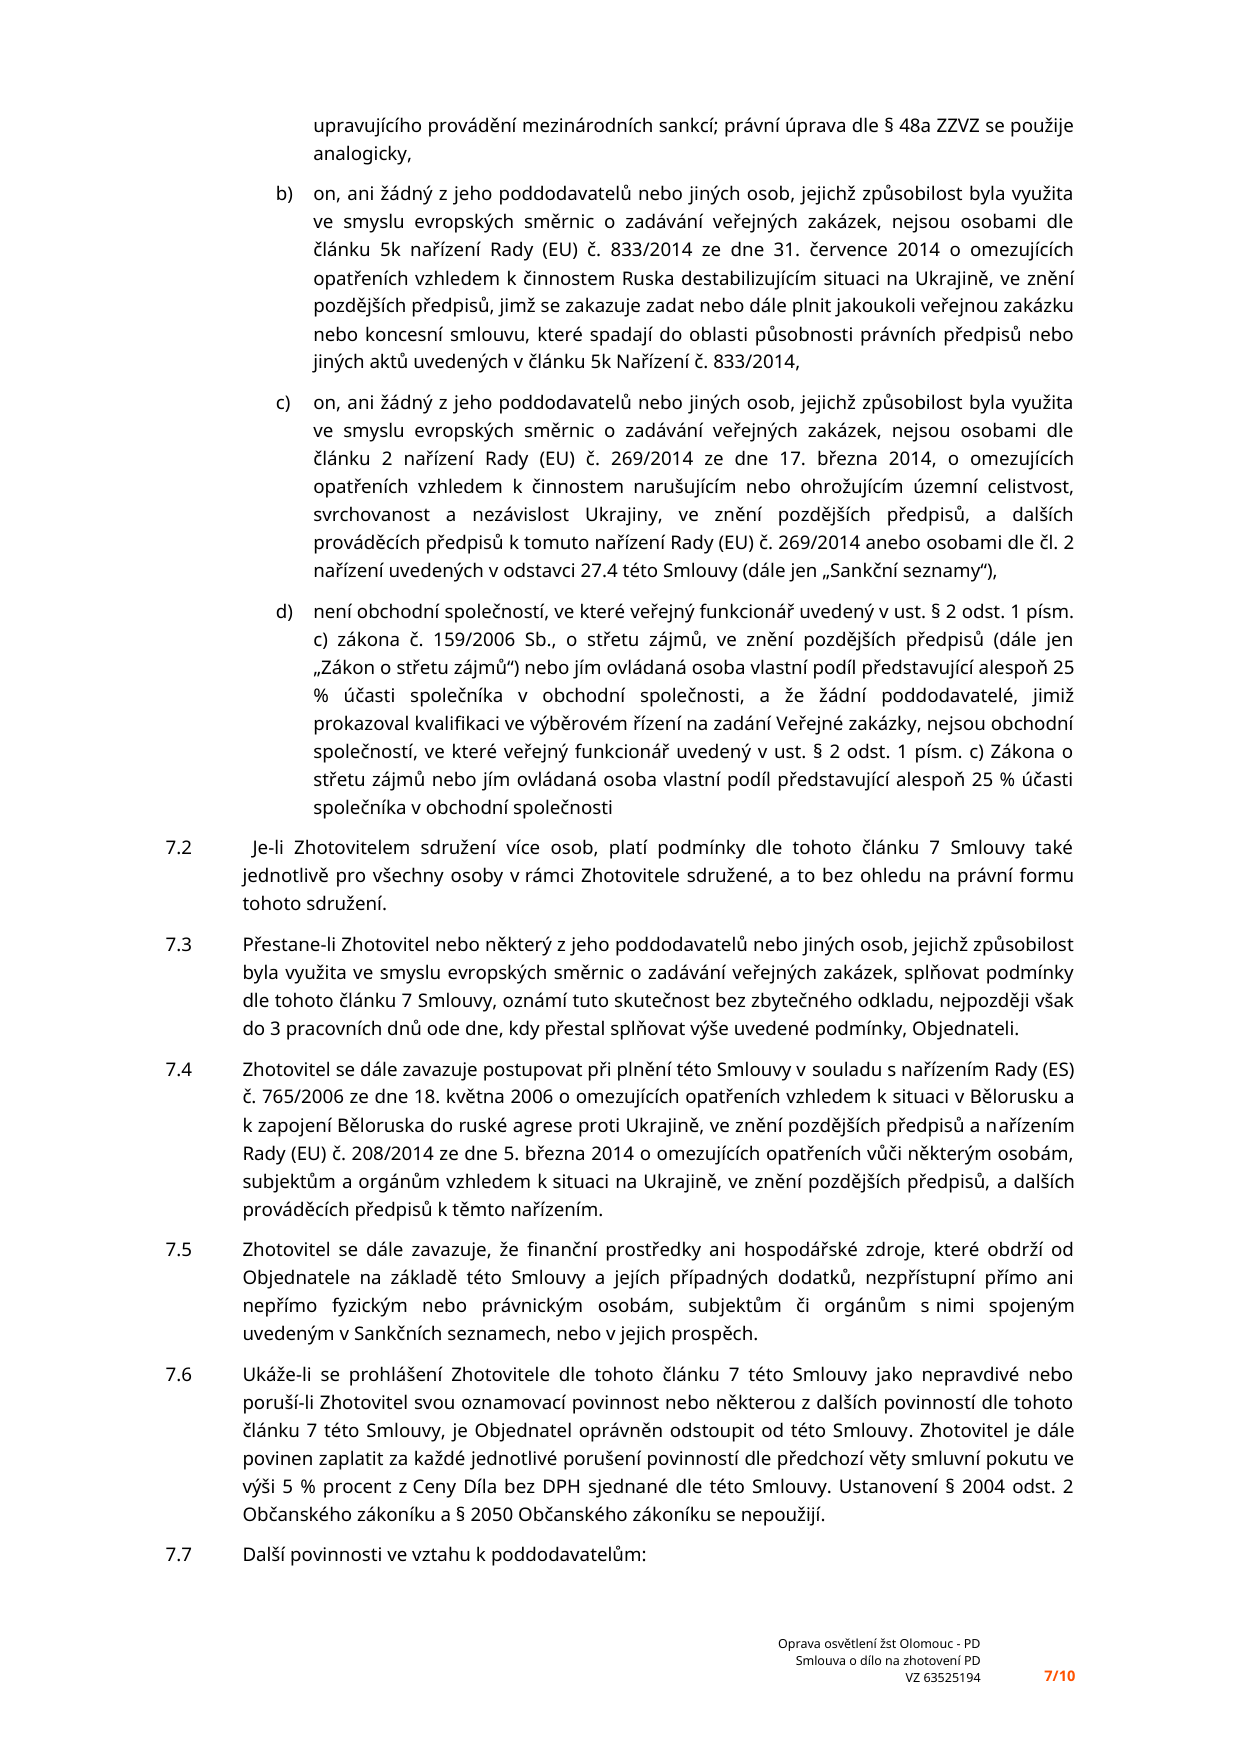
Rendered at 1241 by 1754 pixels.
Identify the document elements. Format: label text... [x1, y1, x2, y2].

text Zhotovitel se dále zavazuje postupovat při plnění této Smlouvy v souladu s nařízením Rady (ES) č. 765/2006 ze dne 18. května 2006 o omezujících opatřeních vzhledem k situaci v Bělorusku a k zapojení Běloruska do ruské agrese proti Ukrajině, ve znění pozdějších předpisů a nařízením Rady (EU) č. 208/2014 ze dne 5. března 2014 o omezujících opatřeních vůči některým osobám, subjektům a orgánům vzhledem k situaci na Ukrajině, ve znění pozdějších předpisů, a dalších prováděcích předpisů k těmto nařízením. [165, 1056, 1075, 1221]
text Je-li Zhotovitelem sdružení více osob, platí podmínky dle tohoto článku 7 Smlouvy také jednotlivě pro všechny osoby v rámci Zhotovitele sdružené, a to bez ohledu na právní formu tohoto sdružení. [165, 835, 1075, 916]
text Zhotovitel se dále zavazuje, že finanční prostředky ani hospodářské zdroje, které obdrží od Objednatele na základě této Smlouvy a jejích případných dodatků, nezpřístupní přímo ani nepřímo fyzickým nebo právnickým osobám, subjektům či orgánům s nimi spojeným uvedeným v Sankčních seznamech, nebo v jejich prospěch. [165, 1236, 1075, 1346]
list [276, 112, 1075, 166]
text Další povinnosti ve vztahu k poddodavatelům: [165, 1542, 1075, 1567]
list on, ani žádný z jeho poddodavatelů nebo jiných osob, jejichž způsobilost byla využita ve smyslu evropských směrnic o zadávání veřejných zakázek, nejsou osobami dle článku 5k nařízení Rady (EU) č. 833/2014 ze dne 31. července 2014 o omezujících opatřeních vzhledem k činnostem Ruska destabilizujícím situaci na Ukrajině, ve znění pozdějších předpisů, jimž se zakazuje zadat nebo dále plnit jakoukoli veřejnou zakázku nebo koncesní smlouvu, které spadají do oblasti působnosti právních předpisů nebo jiných aktů uvedených v článku 5k Nařízení č. 833/2014, [276, 181, 1075, 374]
list on, ani žádný z jeho poddodavatelů nebo jiných osob, jejichž způsobilost byla využita ve smyslu evropských směrnic o zadávání veřejných zakázek, nejsou osobami dle článku 2 nařízení Rady (EU) č. 269/2014 ze dne 17. března 2014, o omezujících opatřeních vzhledem k činnostem narušujícím nebo ohrožujícím územní celistvost, svrchovanost a nezávislost Ukrajiny, ve znění pozdějších předpisů, a dalších prováděcích předpisů k tomuto nařízení Rady (EU) č. 269/2014 anebo osobami dle čl. 2 nařízení uvedených v odstavci 27.4 této Smlouvy (dále jen „Sankční seznamy“), [276, 389, 1075, 583]
text Přestane-li Zhotovitel nebo některý z jeho poddodavatelů nebo jiných osob, jejichž způsobilost byla využita ve smyslu evropských směrnic o zadávání veřejných zakázek, splňovat podmínky dle tohoto článku 7 Smlouvy, oznámí tuto skutečnost bez zbytečného odkladu, nejpozději však do 3 pracovních dnů ode dne, kdy přestal splňovat výše uvedené podmínky, Objednateli. [165, 931, 1075, 1041]
list není obchodní společností, ve které veřejný funkcionář uvedený v ust. § 2 odst. 1 písm. c) zákona č. 159/2006 Sb., o střetu zájmů, ve znění pozdějších předpisů (dále jen „Zákon o střetu zájmů“) nebo jím ovládaná osoba vlastní podíl představující alespoň 25 % účasti společníka v obchodní společnosti, a že žádní poddodavatelé, jimiž prokazoval kvalifikaci ve výběrovém řízení na zadání Veřejné zakázky, nejsou obchodní společností, ve které veřejný funkcionář uvedený v ust. § 2 odst. 1 písm. c) Zákona o střetu zájmů nebo jím ovládaná osoba vlastní podíl představující alespoň 25 % účasti společníka v obchodní společnosti [276, 598, 1075, 820]
text Ukáže-li se prohlášení Zhotovitele dle tohoto článku 7 této Smlouvy jako nepravdivé nebo poruší-li Zhotovitel svou oznamovací povinnost nebo některou z dalších povinností dle tohoto článku 7 této Smlouvy, je Objednatel oprávněn odstoupit od této Smlouvy. Zhotovitel je dále povinen zaplatit za každé jednotlivé porušení povinností dle předchozí věty smluvní pokutu ve výši 5 % procent z Ceny Díla bez DPH sjednané dle této Smlouvy. Ustanovení § 2004 odst. 2 Občanského zákoníku a § 2050 Občanského zákoníku se nepoužijí. [165, 1361, 1075, 1527]
